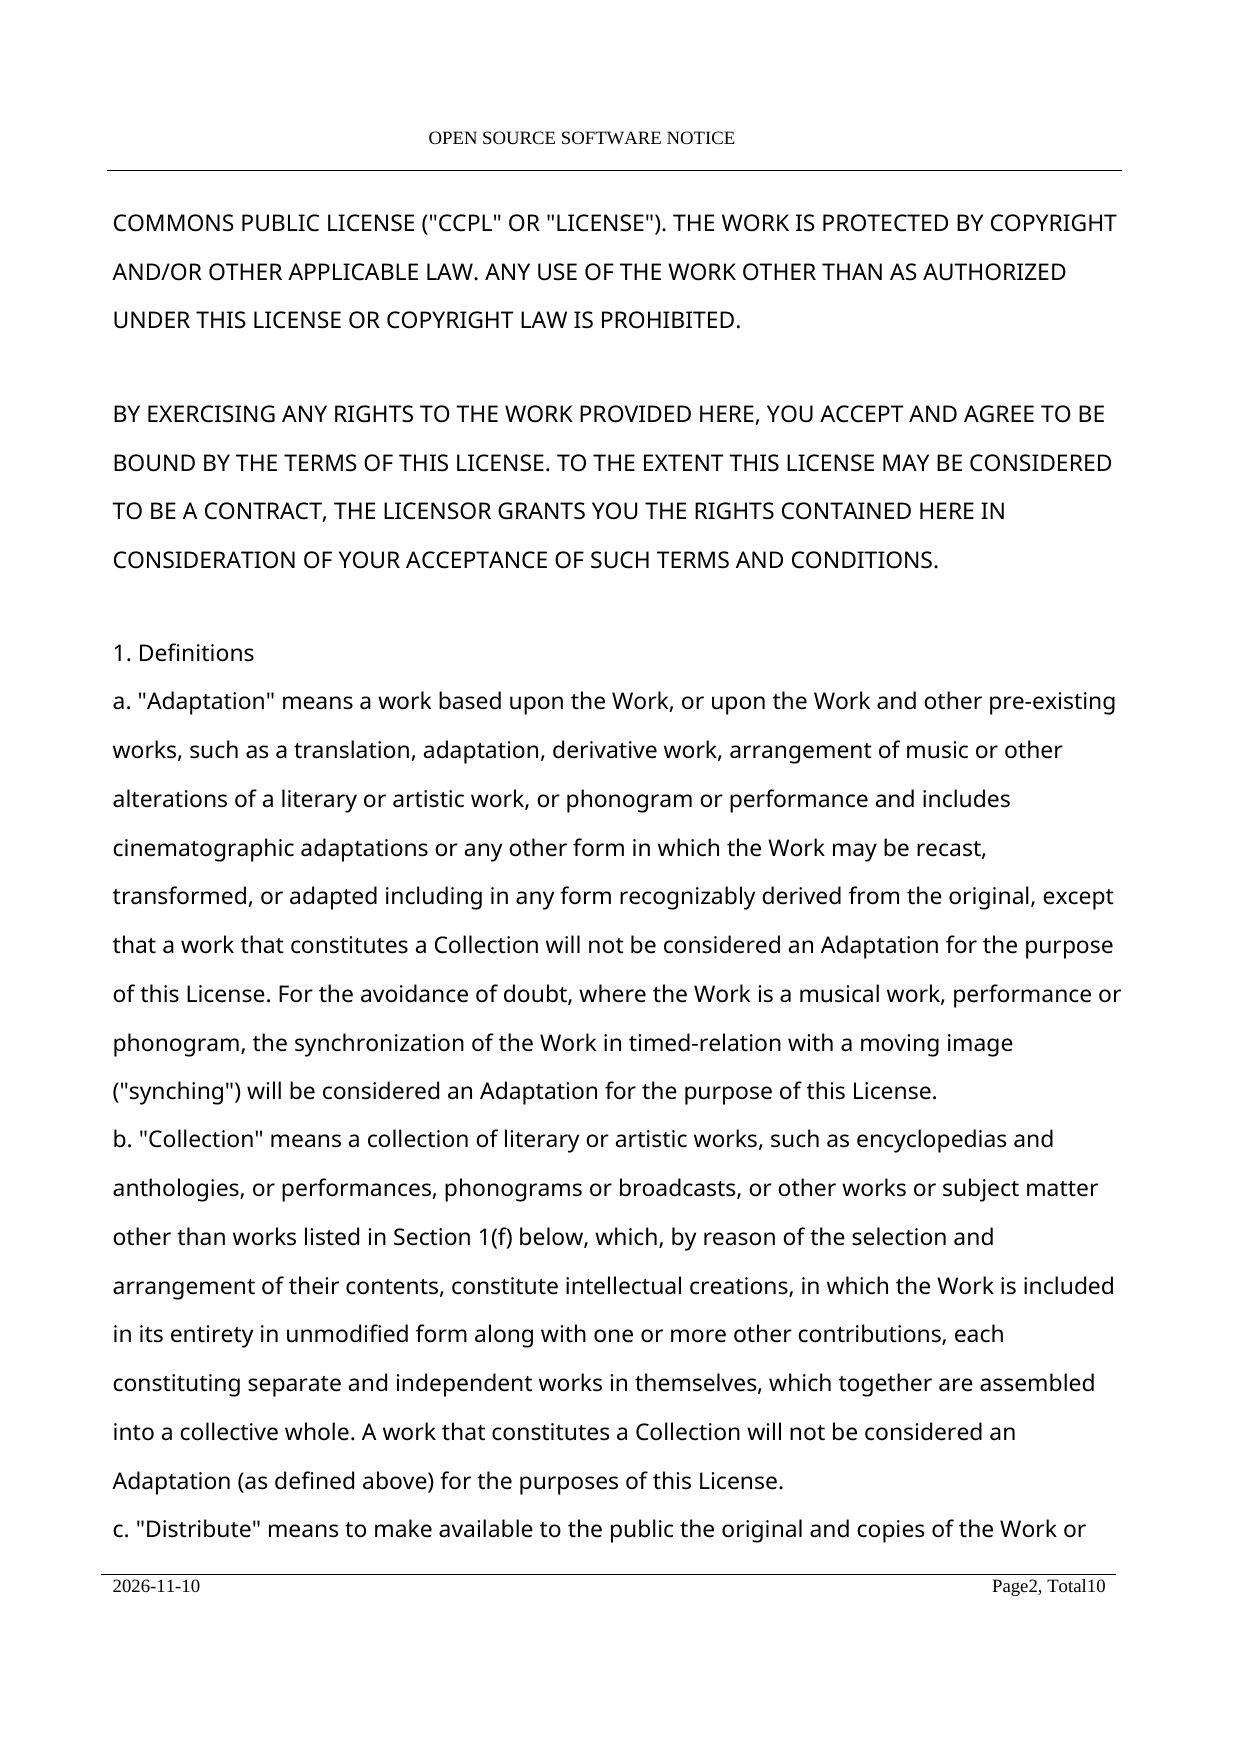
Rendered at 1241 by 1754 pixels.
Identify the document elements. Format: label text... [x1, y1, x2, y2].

text a. "Adaptation" means a work based upon the Work, or upon the Work and other pre-existing works, such as a translation, adaptation, derivative work, arrangement of music or other alterations of a literary or artistic work, or phonogram or performance and includes cinematographic adaptations or any other form in which the Work may be recast, transformed, or adapted including in any form recognizably derived from the original, except that a work that constitutes a Collection will not be considered an Adaptation for the purpose of this License. For the avoidance of doubt, where the Work is a musical work, performance or phonogram, the synchronization of the Work in timed-relation with a moving image ("synching") will be considered an Adaptation for the purpose of this License. [112, 685, 1128, 1107]
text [112, 206, 1128, 336]
text BY EXERCISING ANY RIGHTS TO THE WORK PROVIDED HERE, YOU ACCEPT AND AGREE TO BE BOUND BY THE TERMS OF THIS LICENSE. TO THE EXTENT THIS LICENSE MAY BE CONSIDERED TO BE A CONTRACT, THE LICENSOR GRANTS YOU THE RIGHTS CONTAINED HERE IN CONSIDERATION OF YOUR ACCEPTANCE OF SUCH TERMS AND CONDITIONS. [112, 397, 1128, 576]
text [112, 1512, 1128, 1545]
text 1. Definitions [112, 637, 1128, 669]
text b. "Collection" means a collection of literary or artistic works, such as encyclopedias and anthologies, or performances, phonograms or broadcasts, or other works or subject matter other than works listed in Section 1(f) below, which, by reason of the selection and arrangement of their contents, constitute intellectual creations, in which the Work is included in its entirety in unmodified form along with one or more other contributions, each constituting separate and independent works in themselves, which together are assembled into a collective whole. A work that constitutes a Collection will not be considered an Adaptation (as defined above) for the purposes of this License. [112, 1123, 1128, 1497]
